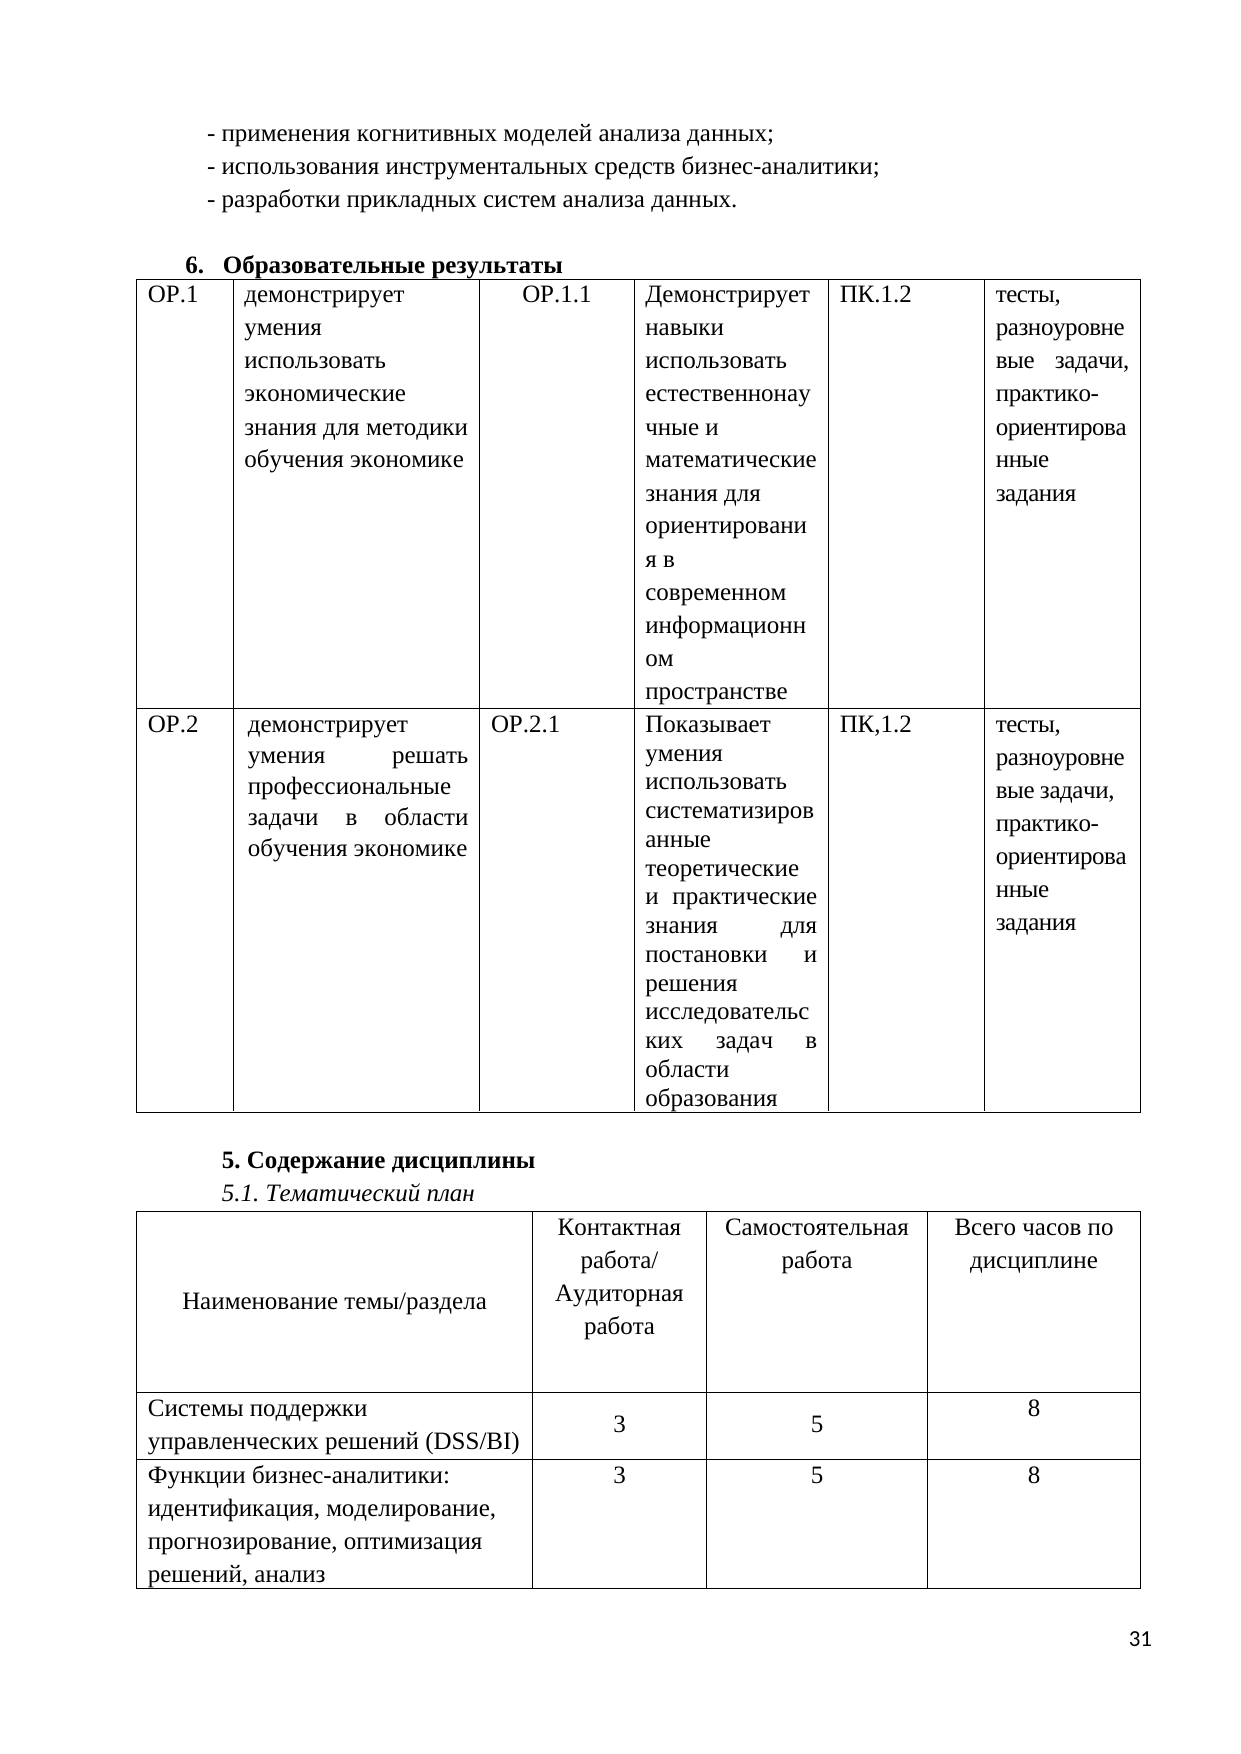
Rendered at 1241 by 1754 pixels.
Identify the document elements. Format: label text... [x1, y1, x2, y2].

table_header демонстрирует умения использовать экономические знания для методики обучения экономике [234, 280, 479, 708]
table_cell тесты, разноуровневые задачи, практико-ориентированные задания [985, 709, 1140, 1111]
table_cell демонстрирует умения решать профессиональные задачи в области обучения экономике [234, 709, 479, 1111]
table_header ОР.1 [137, 280, 233, 708]
text - использования инструментальных средств бизнес-аналитики; [148, 151, 1152, 180]
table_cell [137, 1460, 532, 1588]
text - разработки прикладных систем анализа данных. [148, 184, 1152, 213]
table_header Наименование темы/раздела [137, 1212, 532, 1392]
table_cell Системы поддержки управленческих решений (DSS/BI) [137, 1393, 532, 1459]
list Образовательные результаты [185, 250, 1152, 279]
table_header ОР.1.1 [480, 280, 634, 708]
text - применения когнитивных моделей анализа данных; [148, 118, 1152, 147]
table_cell 8 [928, 1393, 1140, 1459]
table_cell 5 [707, 1393, 927, 1459]
table_cell ОР.2 [137, 709, 233, 1111]
table_header Самостоятельная работа [707, 1212, 927, 1392]
table_header тесты, разноуровневые задачи, практико-ориентированные задания [985, 280, 1140, 708]
table_header Демонстрирует навыки использовать естественнонаучные и математические знания для ориентирования в современном информационном пространстве [635, 280, 828, 708]
table_cell ОР.2.1 [480, 709, 634, 1111]
table_cell 3 [533, 1393, 706, 1459]
table_cell 8 [928, 1460, 1140, 1588]
table_cell 3 [533, 1460, 706, 1588]
text 5. Содержание дисциплины [148, 1145, 1152, 1174]
table_cell ПК,1.2 [829, 709, 984, 1111]
text 5.1. Тематический план [148, 1178, 1152, 1207]
table_header Контактная работа/ Аудиторная работа [533, 1212, 706, 1392]
table_cell 5 [707, 1460, 927, 1588]
table_cell Показывает умения использовать систематизированные теоретические и практические знания для постановки и решения исследовательских задач в области образования [635, 709, 828, 1111]
table_header ПК.1.2 [829, 280, 984, 708]
table_header Всего часов по дисциплине [928, 1212, 1140, 1392]
